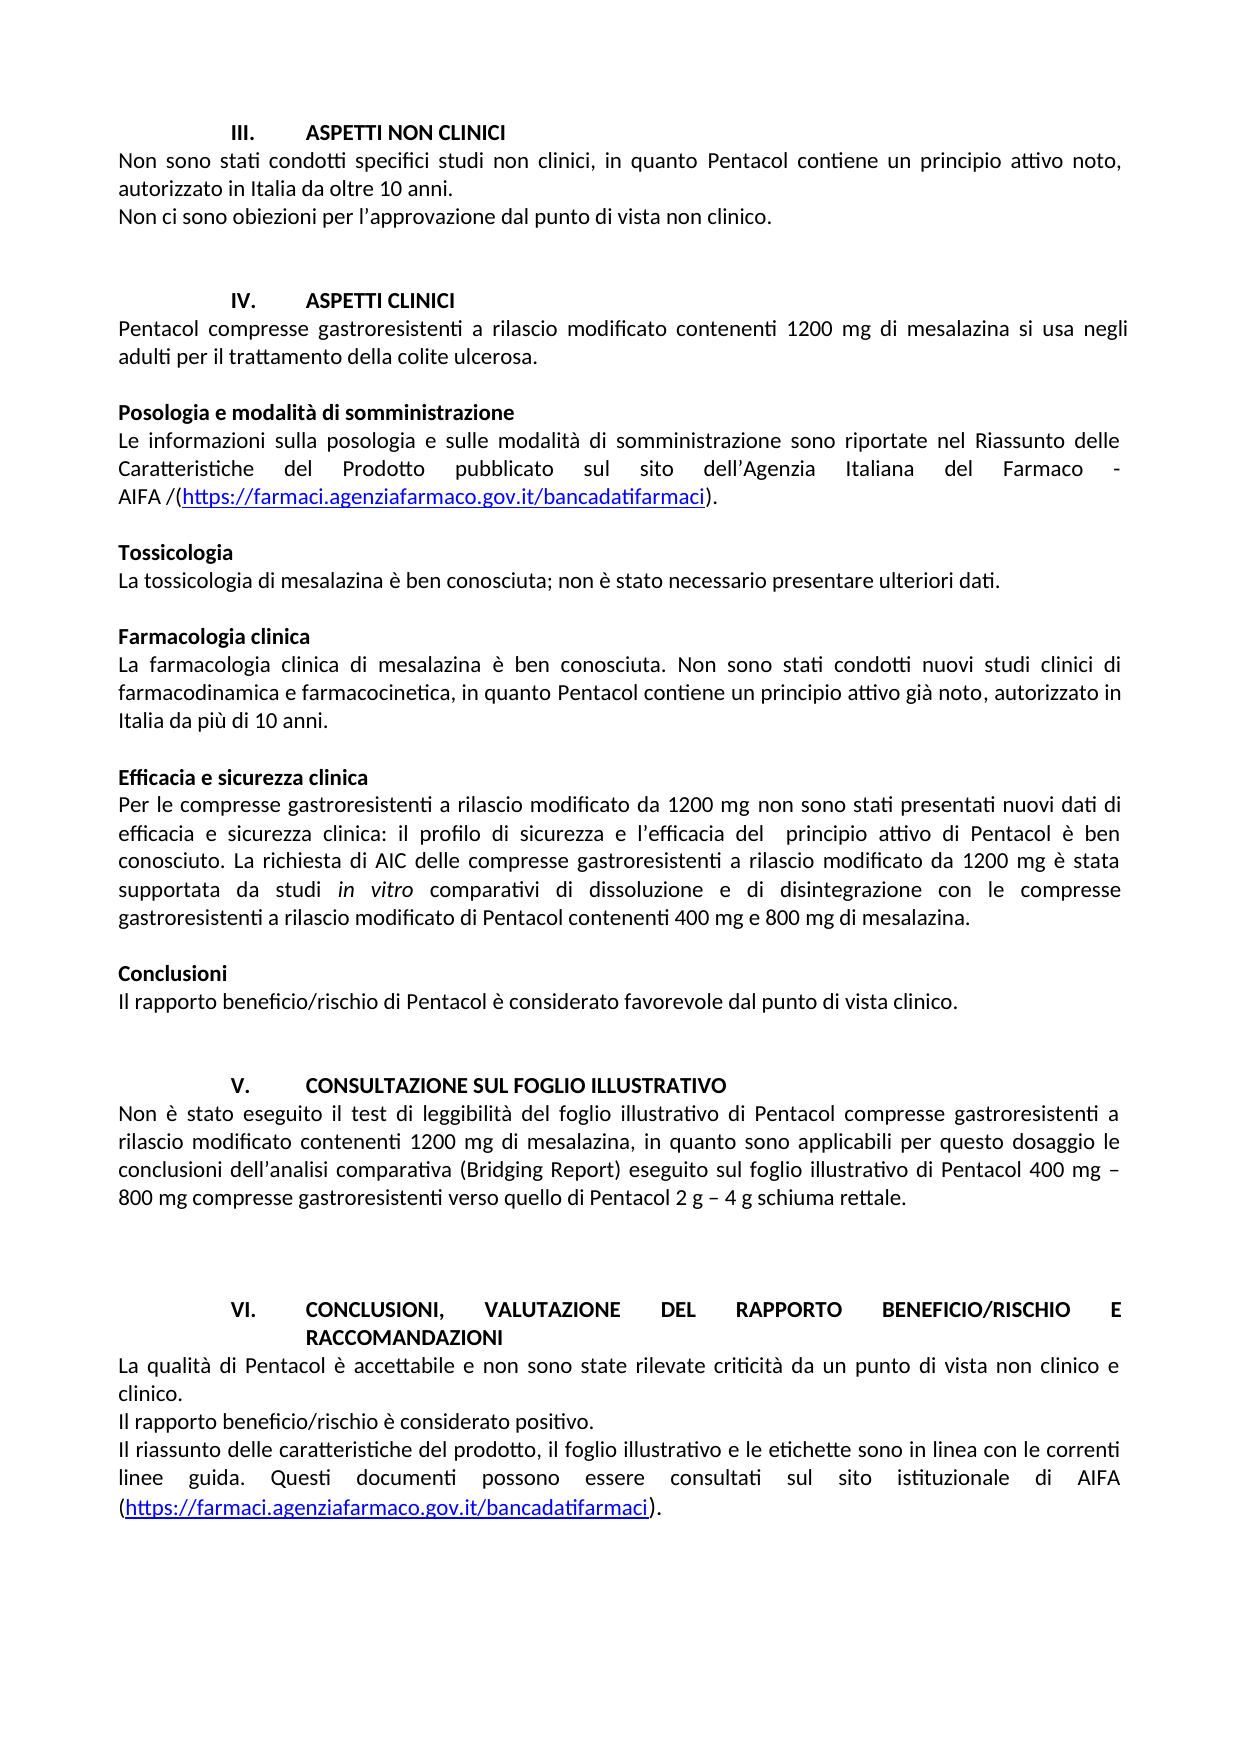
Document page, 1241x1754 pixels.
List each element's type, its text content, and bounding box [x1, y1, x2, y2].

text Farmacologia clinica [118, 622, 1121, 651]
text Non ci sono obiezioni per l’approvazione dal punto di vista non clinico. [118, 202, 1122, 230]
text La qualità di Pentacol è accettabile e non sono state rilevate criticità da un punto di vista non clinico e clinico. [118, 1351, 1122, 1407]
text La farmacologia clinica di mesalazina è ben conosciuta. Non sono stati condotti nuovi studi clinici di farmacodinamica e farmacocinetica, in quanto Pentacol contiene un principio attivo già noto, autorizzato in Italia da più di 10 anni. [118, 651, 1122, 734]
text Posologia e modalità di somministrazione [118, 398, 1121, 426]
list Conclusioni [118, 959, 1122, 987]
list Il rapporto beneficio/rischio di Pentacol è considerato favorevole dal punto di vista clinico. [118, 987, 1122, 1015]
text Il riassunto delle caratteristiche del prodotto, il foglio illustrativo e le etichette sono in linea con le correnti linee guida. Questi documenti possono essere consultati sul sito istituzionale di AIFA (https://farmaci.agenziafarmaco.gov.it/bancadatifarmaci). [118, 1435, 1122, 1522]
text Non sono stati condotti specifici studi non clinici, in quanto Pentacol contiene un principio attivo noto, autorizzato in Italia da oltre 10 anni. [118, 146, 1122, 202]
text Efficacia e sicurezza clinica [118, 763, 1122, 791]
text La tossicologia di mesalazina è ben conosciuta; non è stato necessario presentare ulteriori dati. [118, 566, 1121, 594]
text Tossicologia [118, 538, 1121, 566]
text Pentacol compresse gastroresistenti a rilascio modificato contenenti 1200 mg di mesalazina si usa negli adulti per il trattamento della colite ulcerosa. [118, 314, 1131, 370]
list ASPETTI NON CLINICI [231, 118, 1122, 146]
list CONCLUSIONI, VALUTAZIONE DEL RAPPORTO BENEFICIO/RISCHIO E RACCOMANDAZIONI [231, 1295, 1122, 1351]
list CONSULTAZIONE SUL FOGLIO ILLUSTRATIVO [231, 1071, 1122, 1099]
text Per le compresse gastroresistenti a rilascio modificato da 1200 mg non sono stati presentati nuovi dati di efficacia e sicurezza clinica: il profilo di sicurezza e l’efficacia del principio attivo di Pentacol è ben conosciuto. La richiesta di AIC delle compresse gastroresistenti a rilascio modificato da 1200 mg è stata supportata da studi in vitro comparativi di dissoluzione e di disintegrazione con le compresse gastroresistenti a rilascio modificato di Pentacol contenenti 400 mg e 800 mg di mesalazina. [118, 791, 1122, 931]
list ASPETTI CLINICI [231, 286, 1122, 314]
text Non è stato eseguito il test di leggibilità del foglio illustrativo di Pentacol compresse gastroresistenti a rilascio modificato contenenti 1200 mg di mesalazina, in quanto sono applicabili per questo dosaggio le conclusioni dell’analisi comparativa (Bridging Report) eseguito sul foglio illustrativo di Pentacol 400 mg – 800 mg compresse gastroresistenti verso quello di Pentacol 2 g – 4 g schiuma rettale. [118, 1099, 1122, 1211]
text Le informazioni sulla posologia e sulle modalità di somministrazione sono riportate nel Riassunto delle Caratteristiche del Prodotto pubblicato sul sito dell’Agenzia Italiana del Farmaco - AIFA /(https://farmaci.agenziafarmaco.gov.it/bancadatifarmaci). [118, 426, 1121, 510]
text Il rapporto beneficio/rischio è considerato positivo. [118, 1407, 1122, 1435]
